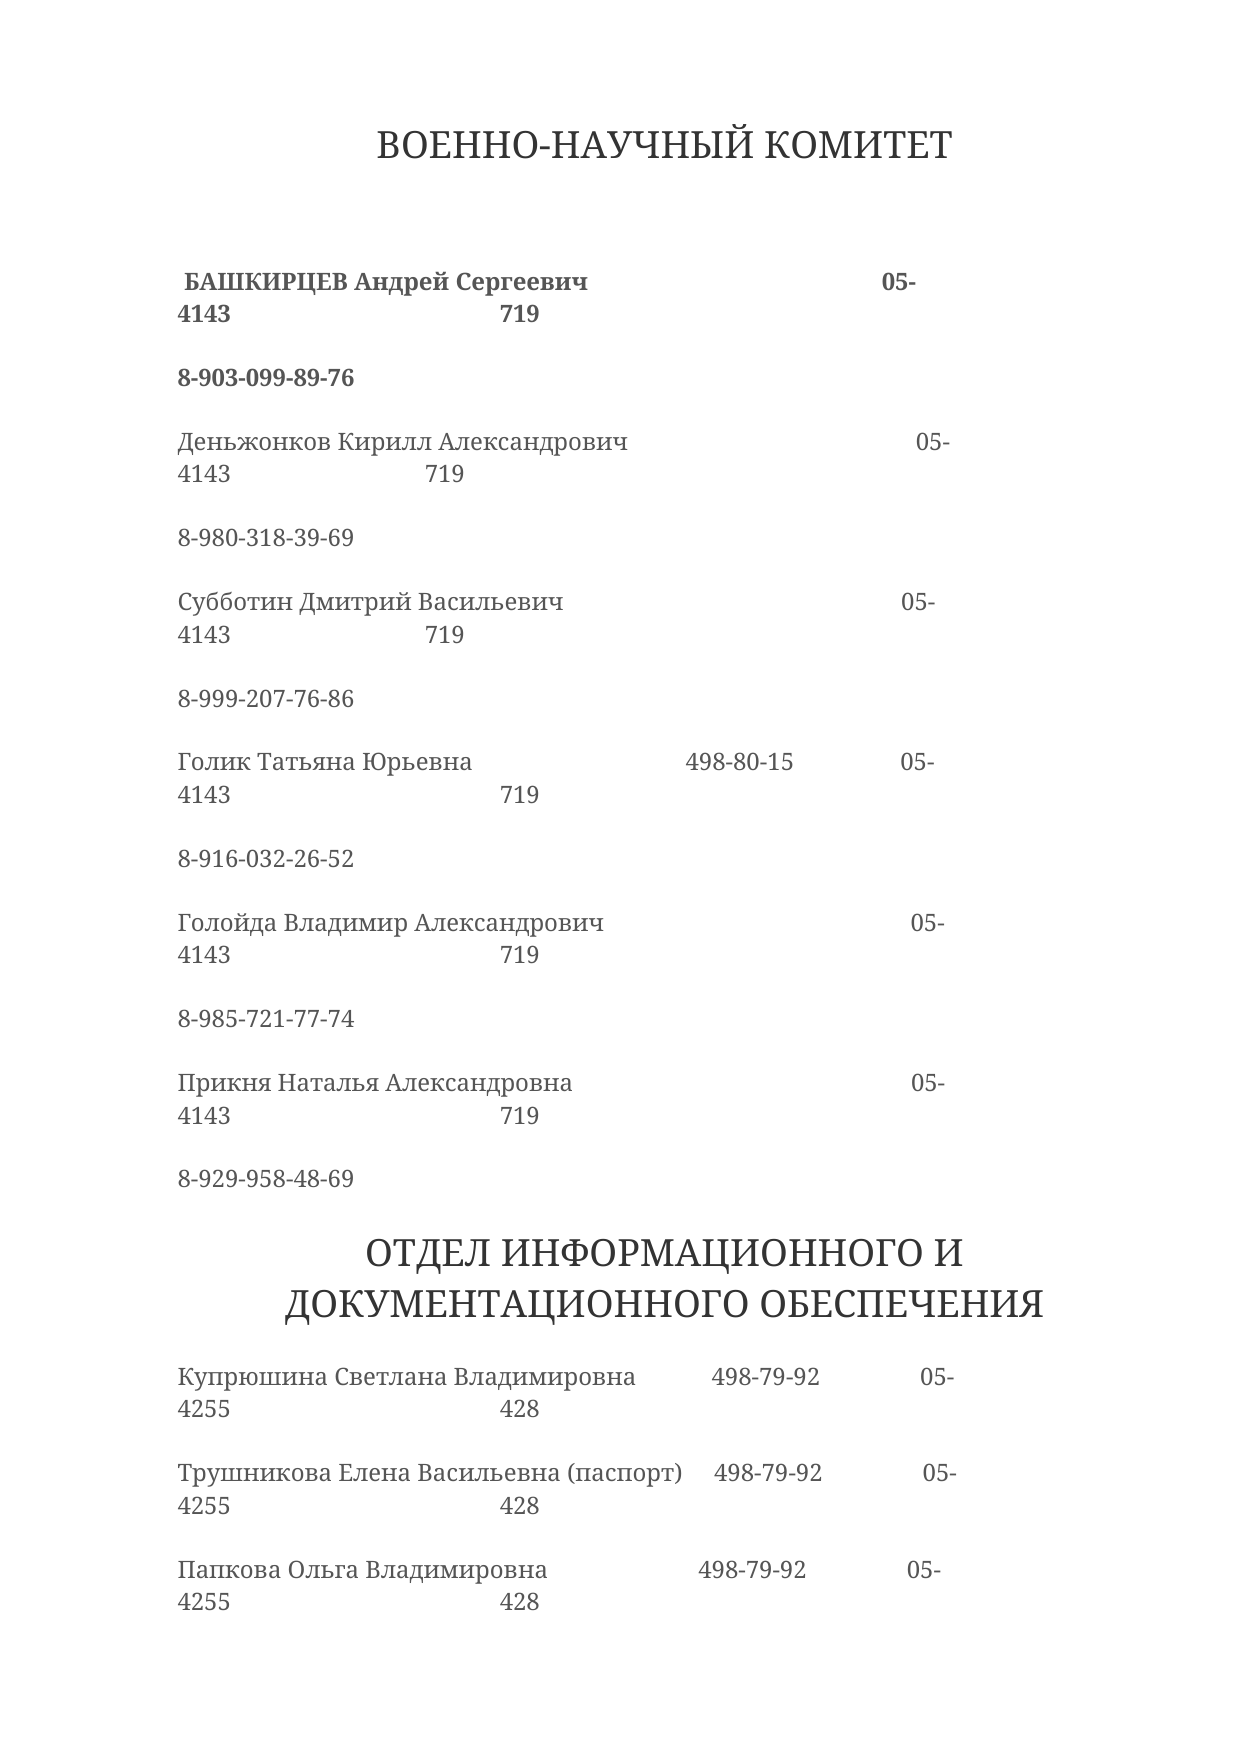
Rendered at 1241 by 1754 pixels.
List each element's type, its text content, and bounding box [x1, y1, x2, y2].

text Голик Татьяна Юрьевна 498-80-15 05-4143 719 [177, 745, 1152, 810]
text Голойда Владимир Александрович 05-4143 719 [177, 906, 1152, 971]
text Субботин Дмитрий Васильевич 05-4143 719 [177, 585, 1152, 650]
text 8-980-318-39-69 [177, 521, 1152, 554]
text 8-985-721-77-74 [177, 1002, 1152, 1034]
text 8-916-032-26-52 [177, 842, 1152, 874]
text ОТДЕЛ ИНФОРМАЦИОННОГО И ДОКУМЕНТАЦИОННОГО ОБЕСПЕЧЕНИЯ [177, 1226, 1152, 1328]
text БАШКИРЦЕВ Андрей Сергеевич 05-4143 719 [177, 264, 1152, 329]
text 8-999-207-76-86 [177, 681, 1152, 714]
text 8-903-099-89-76 [177, 361, 1152, 393]
text Прикня Наталья Александровна 05-4143 719 [177, 1066, 1152, 1131]
text 8-929-958-48-69 [177, 1162, 1152, 1195]
text ВОЕННО-НАУЧНЫЙ КОМИТЕТ [177, 118, 1152, 169]
text Трушникова Елена Васильевна (паспорт) 498-79-92 05-4255 428 [177, 1456, 1152, 1521]
text Деньжонков Кирилл Александрович 05-4143 719 [177, 424, 1152, 490]
text Купрюшина Светлана Владимировна 498-79-92 05-4255 428 [177, 1359, 1152, 1425]
text Папкова Ольга Владимировна 498-79-92 05-4255 428 [177, 1552, 1152, 1618]
